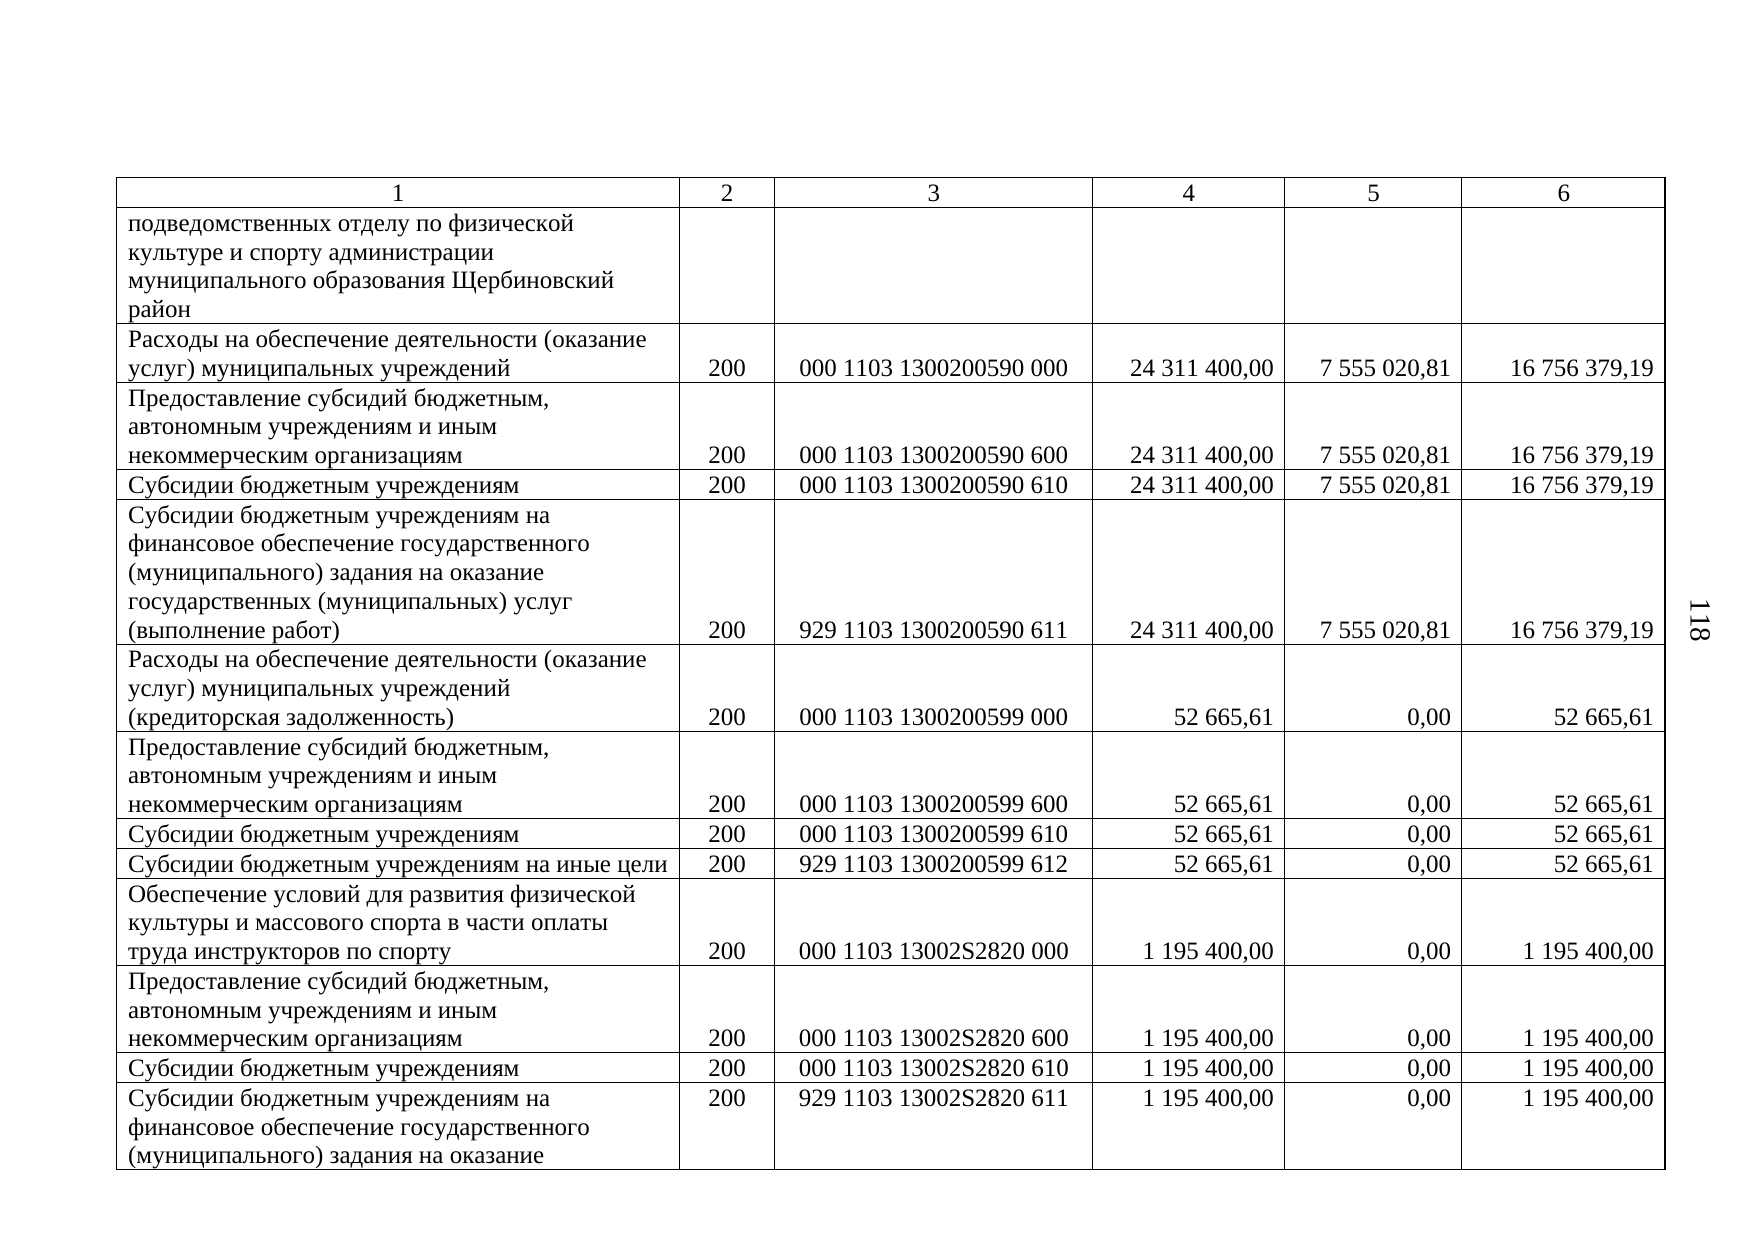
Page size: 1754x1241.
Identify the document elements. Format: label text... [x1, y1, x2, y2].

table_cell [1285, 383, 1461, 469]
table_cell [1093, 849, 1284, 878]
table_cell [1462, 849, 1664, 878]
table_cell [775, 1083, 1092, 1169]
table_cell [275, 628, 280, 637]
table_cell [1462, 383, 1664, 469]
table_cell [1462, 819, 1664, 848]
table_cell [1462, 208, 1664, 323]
table_header 2 [680, 178, 774, 207]
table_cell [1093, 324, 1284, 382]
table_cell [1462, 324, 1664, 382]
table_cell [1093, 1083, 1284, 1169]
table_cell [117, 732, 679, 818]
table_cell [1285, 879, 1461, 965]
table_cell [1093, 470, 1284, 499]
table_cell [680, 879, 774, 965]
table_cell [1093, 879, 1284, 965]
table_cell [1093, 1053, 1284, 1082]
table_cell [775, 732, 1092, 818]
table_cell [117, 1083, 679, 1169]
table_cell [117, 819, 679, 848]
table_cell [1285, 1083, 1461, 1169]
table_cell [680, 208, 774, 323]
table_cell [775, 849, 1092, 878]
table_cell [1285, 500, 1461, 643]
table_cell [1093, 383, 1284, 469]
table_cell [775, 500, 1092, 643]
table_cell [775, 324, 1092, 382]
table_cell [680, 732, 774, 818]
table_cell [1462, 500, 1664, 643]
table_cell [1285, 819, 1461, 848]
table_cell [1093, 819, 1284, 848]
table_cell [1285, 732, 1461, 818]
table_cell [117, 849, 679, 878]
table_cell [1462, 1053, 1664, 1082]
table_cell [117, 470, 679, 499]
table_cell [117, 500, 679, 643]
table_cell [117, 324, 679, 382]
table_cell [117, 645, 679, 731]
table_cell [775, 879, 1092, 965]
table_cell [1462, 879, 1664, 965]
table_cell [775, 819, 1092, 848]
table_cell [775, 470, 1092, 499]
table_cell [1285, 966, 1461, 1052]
table_header 5 [1285, 178, 1461, 207]
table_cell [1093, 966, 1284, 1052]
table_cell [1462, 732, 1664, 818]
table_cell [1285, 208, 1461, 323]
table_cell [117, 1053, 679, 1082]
table_header 1 [117, 178, 679, 207]
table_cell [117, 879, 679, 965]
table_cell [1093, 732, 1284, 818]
table_header 4 [1093, 178, 1284, 207]
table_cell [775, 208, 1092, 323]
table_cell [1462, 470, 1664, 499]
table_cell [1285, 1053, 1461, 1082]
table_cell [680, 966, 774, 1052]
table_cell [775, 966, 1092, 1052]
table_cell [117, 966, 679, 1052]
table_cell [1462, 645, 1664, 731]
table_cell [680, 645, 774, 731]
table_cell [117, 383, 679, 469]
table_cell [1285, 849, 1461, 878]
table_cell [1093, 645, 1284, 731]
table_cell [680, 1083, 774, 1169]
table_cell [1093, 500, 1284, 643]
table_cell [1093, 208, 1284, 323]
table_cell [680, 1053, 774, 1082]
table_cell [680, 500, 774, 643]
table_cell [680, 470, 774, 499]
table_header 3 [775, 178, 1092, 207]
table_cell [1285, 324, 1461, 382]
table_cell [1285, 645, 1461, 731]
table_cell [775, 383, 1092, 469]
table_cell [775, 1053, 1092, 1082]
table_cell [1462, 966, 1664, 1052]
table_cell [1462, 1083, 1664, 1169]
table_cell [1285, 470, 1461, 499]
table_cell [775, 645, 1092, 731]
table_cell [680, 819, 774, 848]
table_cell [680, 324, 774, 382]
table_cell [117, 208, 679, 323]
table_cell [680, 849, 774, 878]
table_header 6 [1462, 178, 1664, 207]
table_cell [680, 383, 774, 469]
